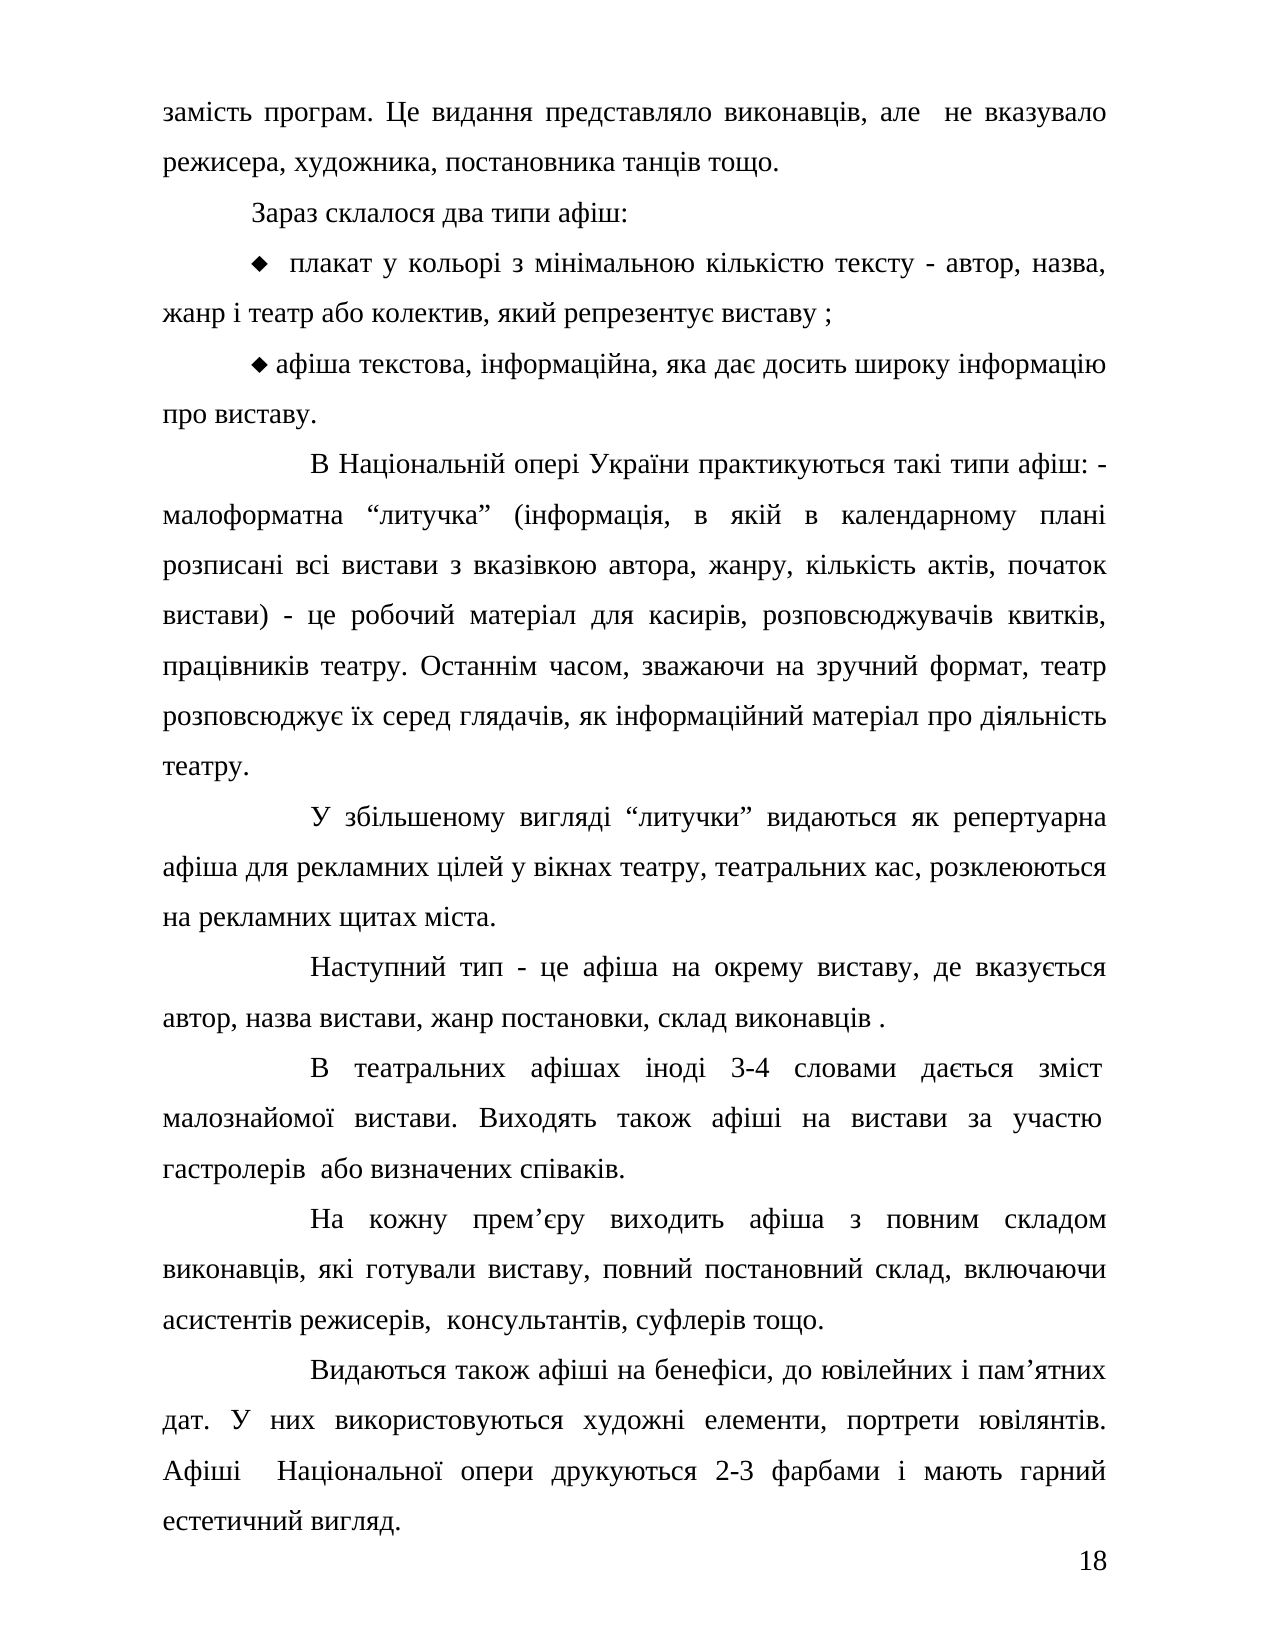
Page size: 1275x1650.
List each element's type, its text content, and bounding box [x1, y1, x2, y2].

text Видаються також афіші на бенефіси, до ювілейних і пам’ятних дат. У них використовуються художні елементи, портрети ювілянтів. Афіші Національної опери друкуються 2-3 фарбами і мають гарний естетичний вигляд. [162, 1352, 1107, 1537]
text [162, 94, 1107, 178]
text плакат у кольорі з мінімальною кількістю тексту - автор, назва, жанр і театр або колектив, який репрезентує виставу ; [162, 245, 1107, 329]
text Зараз склалося два типи афіш: [162, 195, 1107, 229]
text У збільшеному вигляді “литучки” видаються як репертуарна афіша для рекламних цілей у вікнах театру, театральних кас, розклеюються на рекламних щитах міста. [162, 799, 1107, 933]
text В Національній опері України практикуються такi типи афiш: - малоформатна “литучка” (інформація, в якій в календарному плані розписанi всі вистави з вказівкою автора, жанру, кількість актів, початок вистави) - це робочий матеріал для касирів, розповсюджувачів квитків, працівників театру. Останнім часом, зважаючи на зручний формат, театр розповсюджує їх серед глядачів, як інформаційний матеріал про діяльність театру. [162, 447, 1107, 782]
text В театральних афішах іноді 3-4 словами дається зміст малознайомої вистави. Виходять також афіші на вистави за участю гастролерів або визначених співаків. [162, 1050, 1103, 1184]
text На кожну прем’єру виходить афіша з повним складом виконавців, які готували виставу, повний постановний склад, включаючи асистентів режисерів, консультантів, суфлерів тощо. [162, 1201, 1107, 1336]
text афіша текстова, інформаційна, яка дає досить широку інформацію про виставу. [162, 346, 1107, 430]
text Наступний тип - це афіша на окрему виставу, де вказується автор, назва вистави, жанр постановки, склад виконавців . [162, 950, 1107, 1034]
